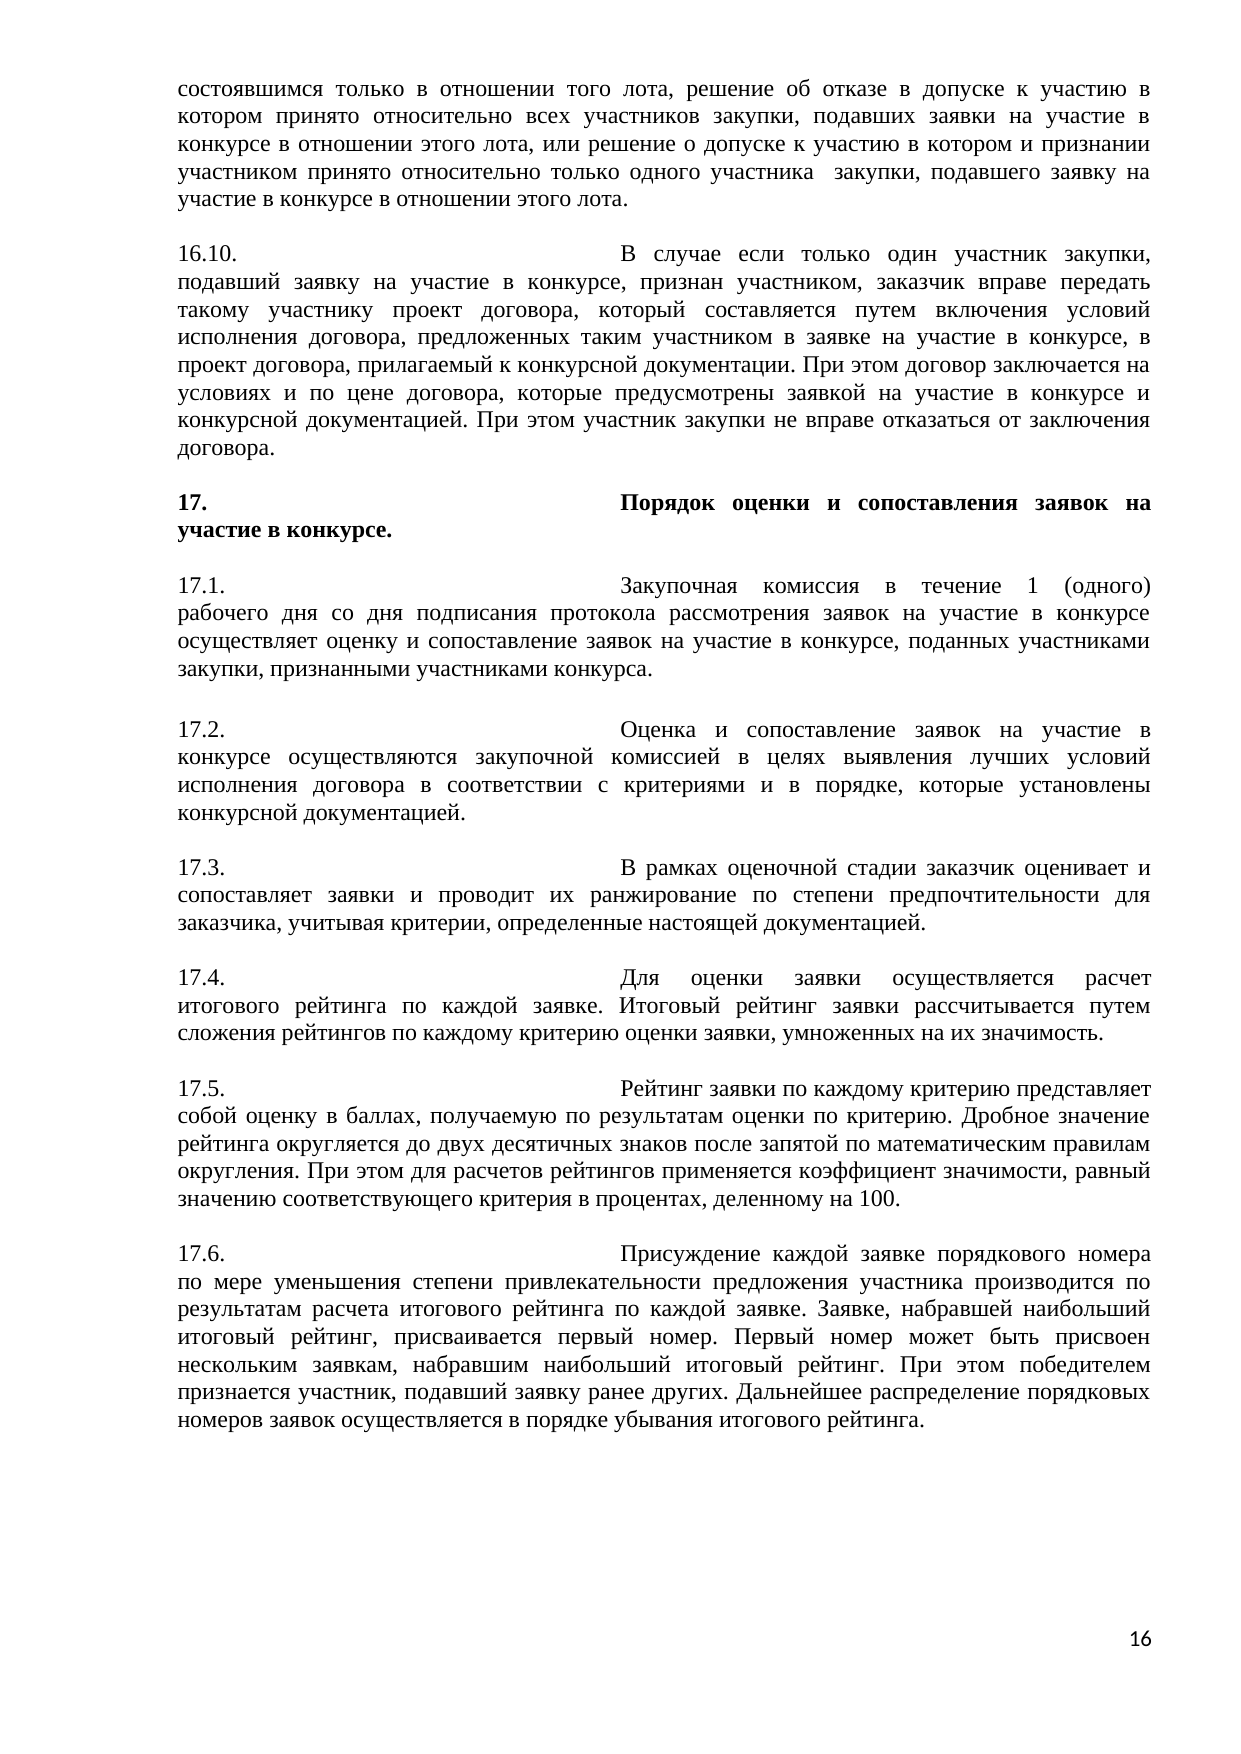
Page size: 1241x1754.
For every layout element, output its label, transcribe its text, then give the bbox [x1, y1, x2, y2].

list Рейтинг заявки по каждому критерию представляет собой оценку в баллах, получаемую по результатам оценки по критерию. Дробное значение рейтинга округляется до двух десятичных знаков после запятой по математическим правилам округления. При этом для расчетов рейтингов применяется коэффициент значимости, равный значению соответствующего критерия в процентах, деленному на 100. [177, 1073, 1152, 1212]
list Закупочная комиссия в течение 1 (одного) рабочего дня со дня подписания протокола рассмотрения заявок на участие в конкурсе осуществляет оценку и сопоставление заявок на участие в конкурсе, поданных участниками закупки, признанными участниками конкурса. [177, 571, 1152, 681]
list В случае если только один участник закупки, подавший заявку на участие в конкурсе, признан участником, заказчик вправе передать такому участнику проект договора, который составляется путем включения условий исполнения договора, предложенных таким участником в заявке на участие в конкурсе, в проект договора, прилагаемый к конкурсной документации. При этом договор заключается на условиях и по цене договора, которые предусмотрены заявкой на участие в конкурсе и конкурсной документацией. При этом участник закупки не вправе отказаться от заключения договора. [177, 239, 1152, 460]
list Для оценки заявки осуществляется расчет итогового рейтинга по каждой заявке. Итоговый рейтинг заявки рассчитывается путем сложения рейтингов по каждому критерию оценки заявки, умноженных на их значимость. [177, 963, 1152, 1046]
list Присуждение каждой заявке порядкового номера по мере уменьшения степени привлекательности предложения участника производится по результатам расчета итогового рейтинга по каждой заявке. Заявке, набравшей наибольший итоговый рейтинг, присваивается первый номер. Первый номер может быть присвоен нескольким заявкам, набравшим наибольший итоговый рейтинг. При этом победителем признается участник, подавший заявку ранее других. Дальнейшее распределение порядковых номеров заявок осуществляется в порядке убывания итогового рейтинга. [177, 1239, 1152, 1432]
list Оценка и сопоставление заявок на участие в конкурсе осуществляются закупочной комиссией в целях выявления лучших условий исполнения договора в соответствии с критериями и в порядке, которые установлены конкурсной документацией. [177, 715, 1152, 825]
list Порядок оценки и сопоставления заявок на участие в конкурсе. [177, 488, 1152, 543]
list В рамках оценочной стадии заказчик оценивает и сопоставляет заявки и проводит их ранжирование по степени предпочтительности для заказчика, учитывая критерии, определенные настоящей документацией. [177, 853, 1152, 936]
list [177, 74, 1152, 212]
